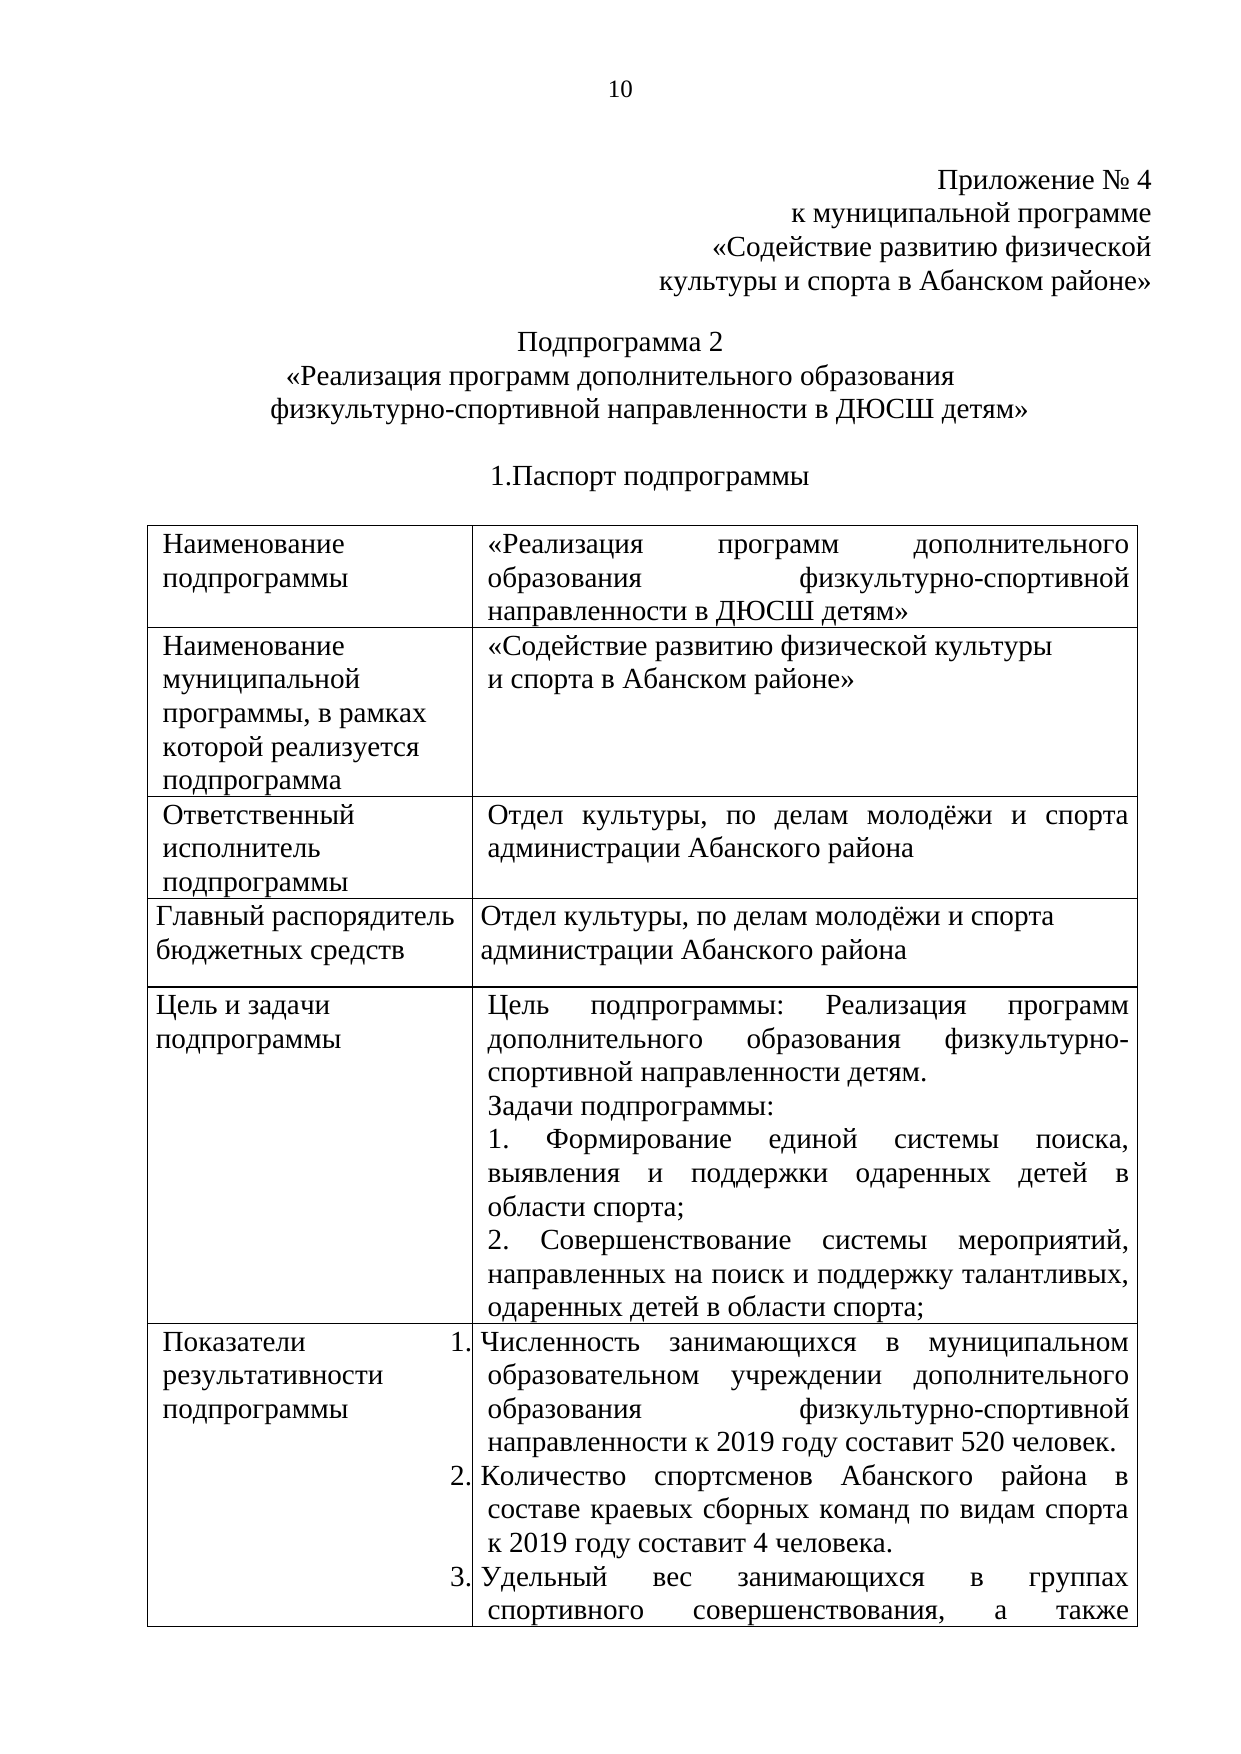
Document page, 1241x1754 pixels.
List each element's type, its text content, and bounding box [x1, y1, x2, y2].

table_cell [473, 1324, 1137, 1626]
table_cell Цель и задачи подпрограммы [148, 988, 472, 1323]
table_cell Отдел культуры, по делам молодёжи и спорта администрации Абанского района [473, 797, 1137, 897]
table_cell Отдел культуры, по делам молодёжи и спорта администрации Абанского района [473, 899, 1137, 986]
table_cell Ответственный исполнитель подпрограммы [148, 797, 472, 897]
text Приложение № 4 [89, 162, 1152, 196]
text физкультурно-спортивной направленности в ДЮСШ детям» [89, 391, 1152, 425]
table_cell «Содействие развитию физической культуры и спорта в Абанском районе» [473, 628, 1137, 796]
text «Содействие развитию физической [89, 229, 1152, 263]
table_cell Цель подпрограммы: Реализация программ дополнительного образования физкультурно-спортивной направленности детям. Задачи подпрограммы: 1. Формирование единой системы поиска, выявления и поддержки одаренных детей в области спорта; 2. Совершенствование системы мероприятий, направленных на поиск и поддержку талантливых, одаренных детей в области спорта; [473, 988, 1137, 1323]
text культуры и спорта в Абанском районе» [89, 263, 1152, 296]
text 1.Паспорт подпрограммы [148, 458, 1152, 492]
text к муниципальной программе [89, 196, 1152, 229]
table_cell Главный распорядитель бюджетных средств [148, 899, 472, 986]
table_header Наименование подпрограммы [148, 526, 472, 627]
text Подпрограмма 2 [89, 324, 1152, 358]
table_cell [148, 1324, 472, 1626]
table_header «Реализация программ дополнительного образования физкультурно-спортивной направленности в ДЮСШ детям» [473, 526, 1137, 627]
text «Реализация программ дополнительного образования [89, 358, 1152, 391]
table_cell Наименование муниципальной программы, в рамках которой реализуется подпрограмма [148, 628, 472, 796]
